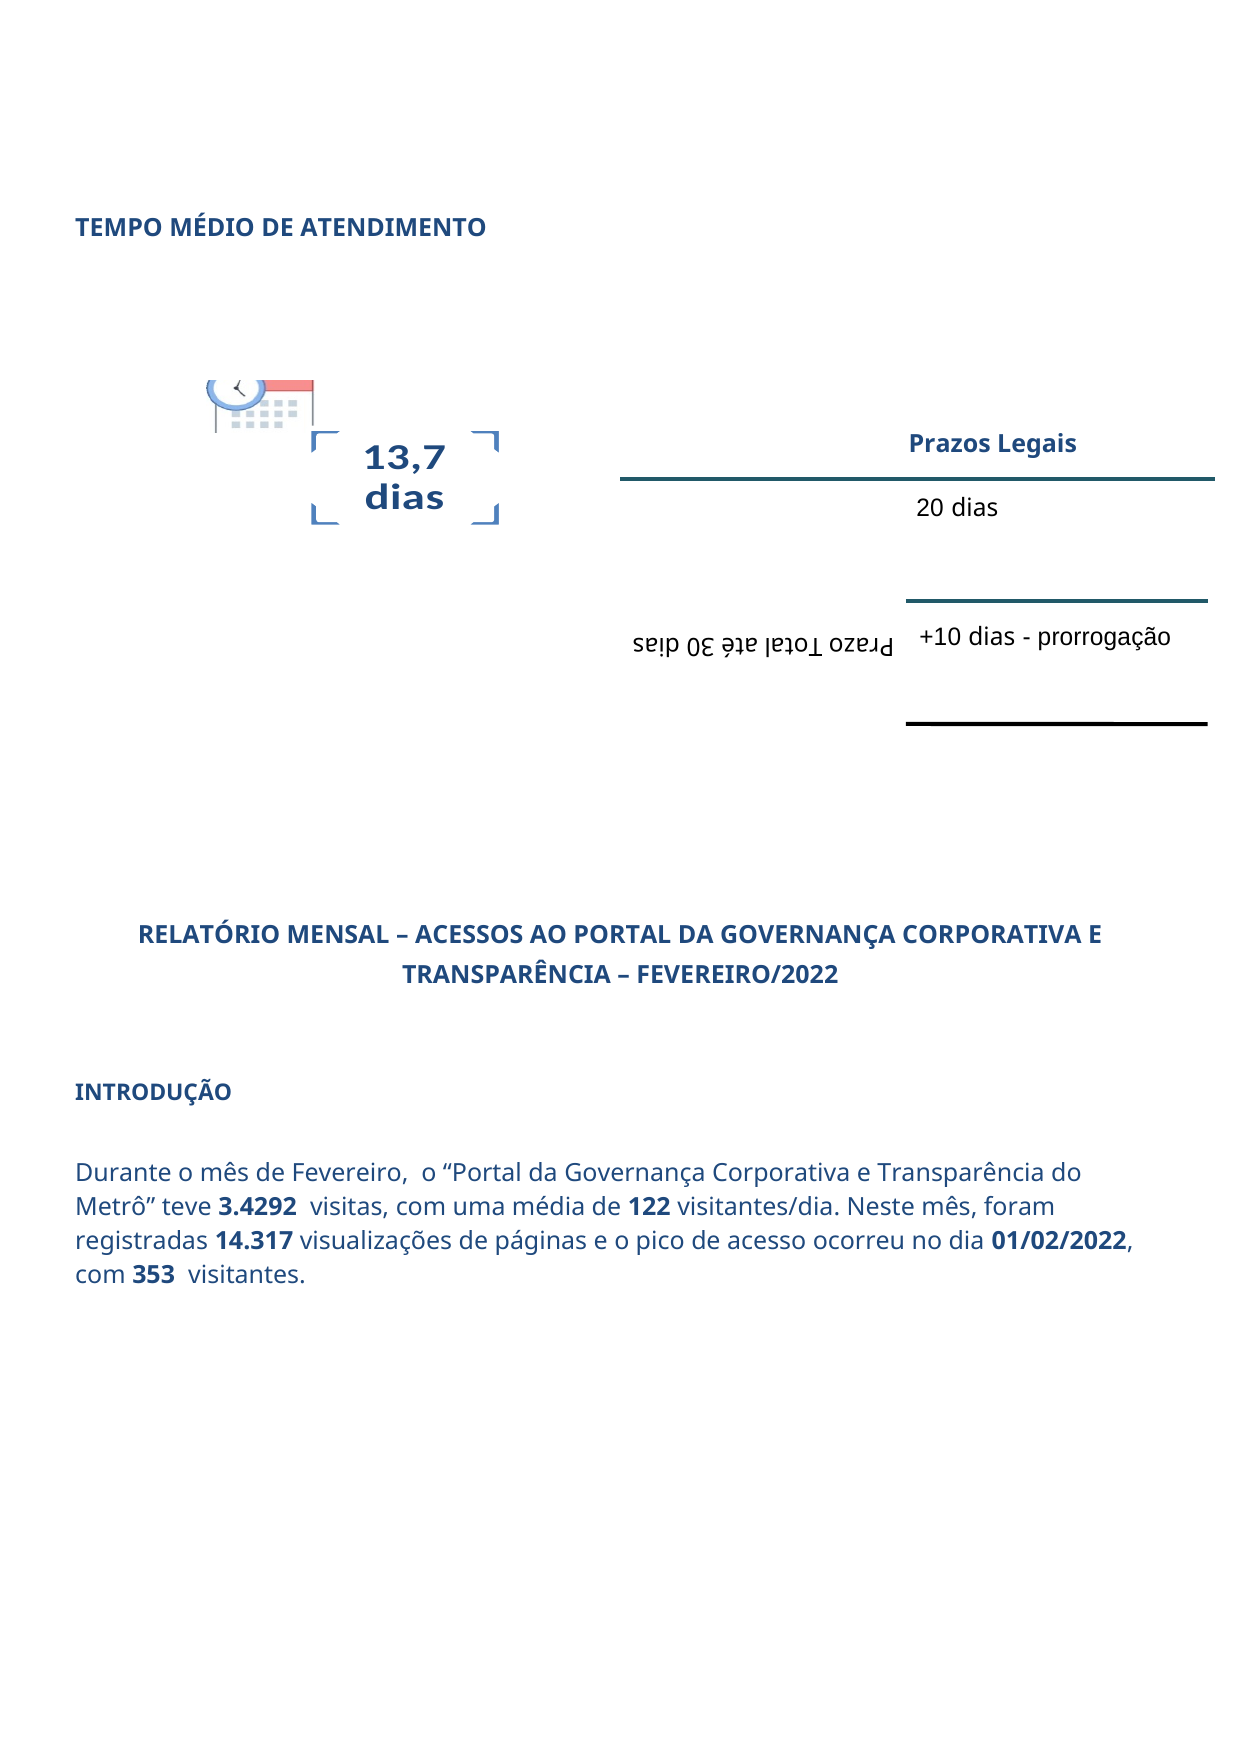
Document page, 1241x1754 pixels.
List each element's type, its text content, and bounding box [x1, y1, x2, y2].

text Prazos Legais [503, 425, 1165, 459]
text Prazos Legais [370, 425, 496, 459]
picture [206, 380, 315, 433]
text Durante o mês de Fevereiro, o “Portal da Governança Corporativa e Transparência do Metrô” teve 3.4292 visitas, com uma média de 122 visitantes/dia. Neste mês, foram registradas 14.317 visualizações de páginas e o pico de acesso ocorreu no dia 01/02/2022, com 353 visitantes. [75, 1154, 1165, 1291]
text TEMPO MÉDIO DE ATENDIMENTO [75, 210, 1165, 244]
text RELATÓRIO MENSAL – ACESSOS AO PORTAL DA GOVERNANÇA CORPORATIVA E TRANSPARÊNCIA – FEVEREIRO/2022 [75, 917, 1165, 990]
text INTRODUÇÃO [75, 1076, 1165, 1108]
